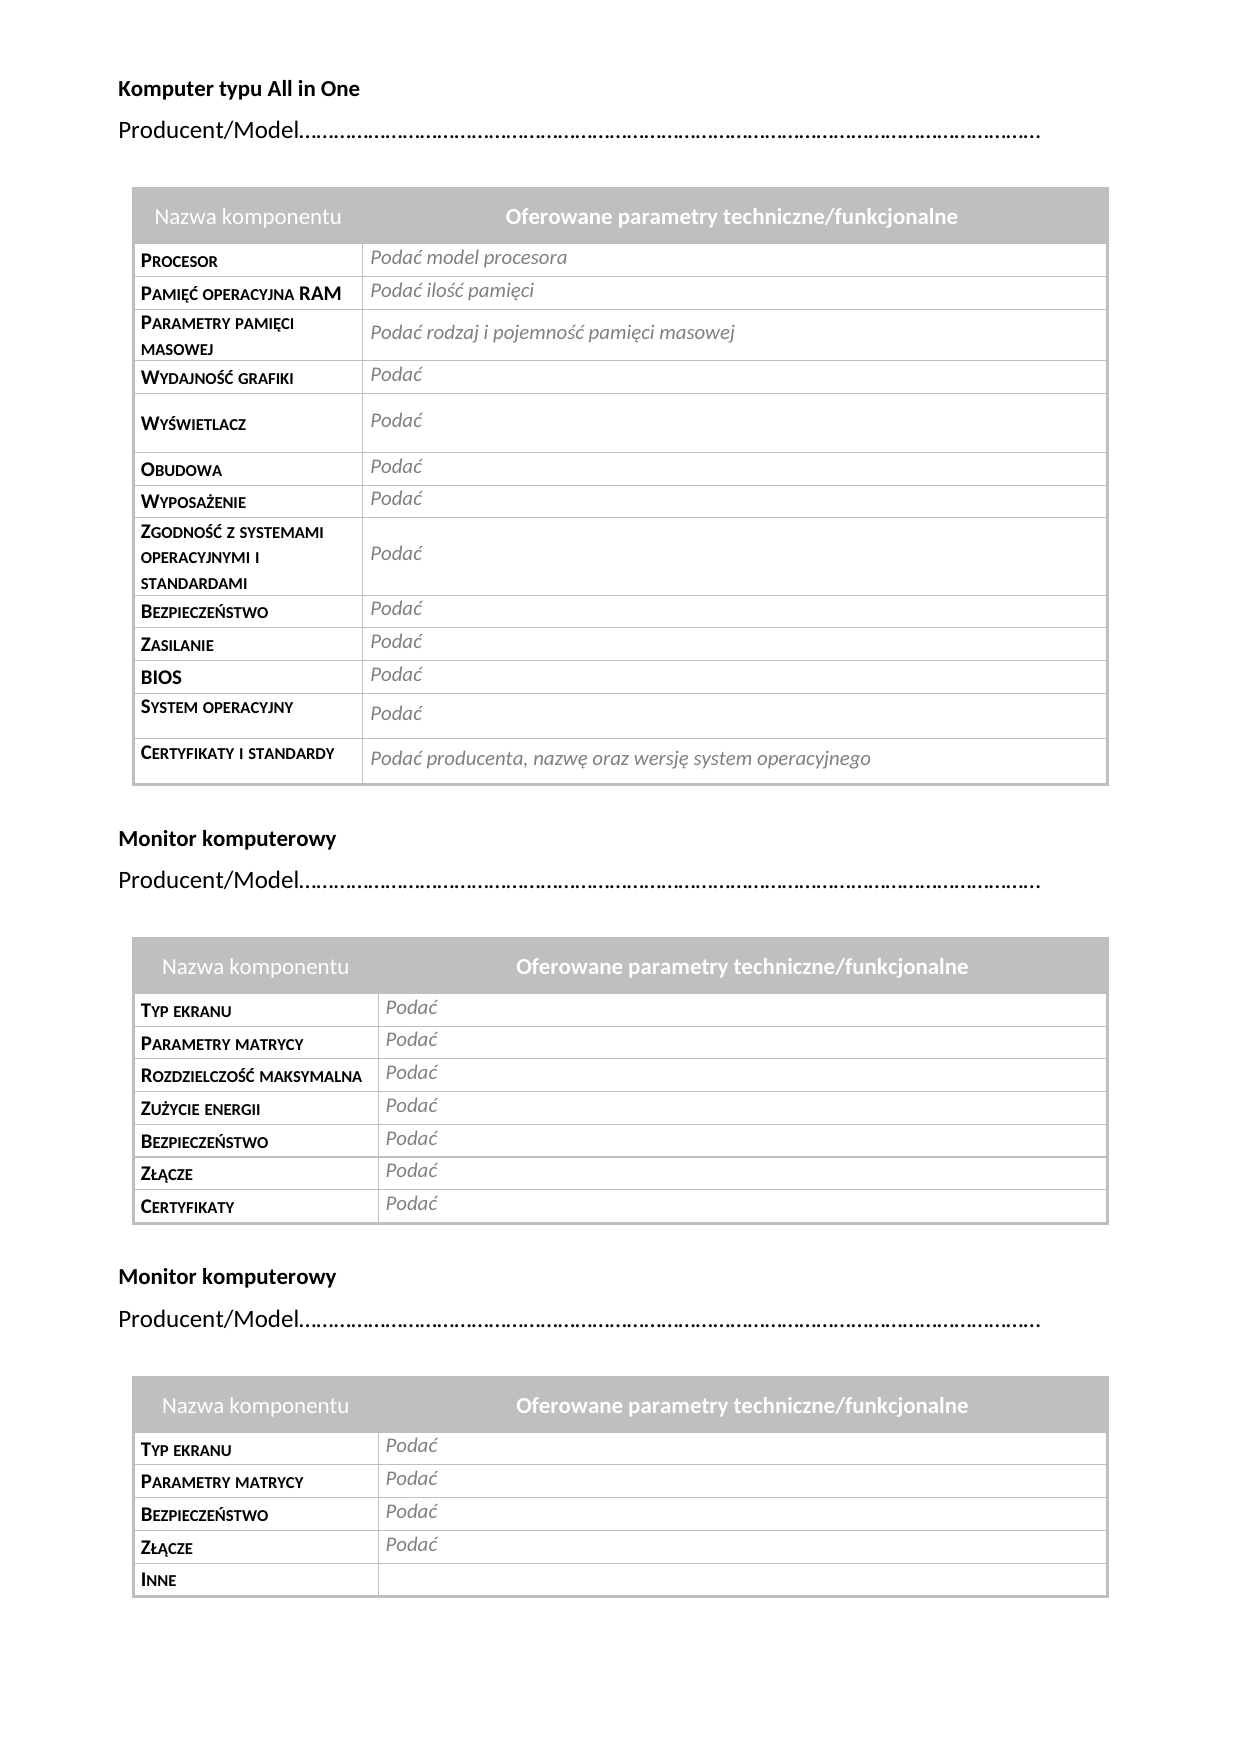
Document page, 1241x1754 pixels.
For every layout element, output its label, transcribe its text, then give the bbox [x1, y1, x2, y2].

table_header Oferowane parametry techniczne/funkcjonalne [379, 940, 1106, 993]
table_cell Bezpieczeństwo [135, 1125, 378, 1156]
table_cell Typ ekranu [135, 1433, 378, 1464]
table_cell Podać [379, 1531, 1106, 1562]
table_header Nazwa komponentu [135, 1379, 378, 1432]
table_header Oferowane parametry techniczne/funkcjonalne [379, 1379, 1106, 1432]
table_cell Procesor [135, 244, 362, 276]
table_cell Złącze [135, 1158, 378, 1189]
table_cell Parametry pamięci masowej [135, 310, 362, 360]
table_cell Podać rodzaj i pojemność pamięci masowej [363, 310, 1106, 360]
table_cell Podać [363, 628, 1106, 660]
table_cell Podać [379, 1433, 1106, 1464]
text Producent/Model………………………………………………………………………………………………………………… [118, 114, 1122, 145]
table_cell Zasilanie [135, 628, 362, 660]
table_cell BIOS [135, 661, 362, 693]
table_cell Wyświetlacz [135, 394, 362, 452]
table_cell Podać [379, 1158, 1106, 1189]
text Monitor komputerowy [118, 1262, 1122, 1291]
table_header Nazwa komponentu [135, 940, 378, 993]
text Monitor komputerowy [118, 824, 1122, 852]
table_cell Rozdzielczość maksymalna [135, 1059, 378, 1091]
table_cell Parametry matrycy [135, 1465, 378, 1497]
table_cell Obudowa [135, 453, 362, 484]
table_cell Podać [363, 661, 1106, 693]
table_cell Podać [363, 361, 1106, 393]
table_cell Podać [363, 694, 1106, 738]
text Komputer typu All in One [118, 74, 1122, 102]
table_cell Typ ekranu [135, 994, 378, 1026]
table_cell Certyfikaty [135, 1190, 378, 1222]
table_cell Podać [363, 394, 1106, 452]
text Producent/Model………………………………………………………………………………………………………………… [118, 864, 1122, 895]
table_cell Pamięć operacyjna RAM [135, 277, 362, 308]
table_cell Podać [379, 1465, 1106, 1497]
table_cell Podać model procesora [363, 244, 1106, 276]
table_header Oferowane parametry techniczne/funkcjonalne [363, 190, 1106, 243]
table_cell Podać [379, 1059, 1106, 1091]
table_cell Parametry matrycy [135, 1027, 378, 1058]
table_cell Złącze [135, 1531, 378, 1562]
table_cell Podać [379, 1092, 1106, 1124]
table_cell Podać [379, 1125, 1106, 1156]
table_cell Wydajność grafiki [135, 361, 362, 393]
table_cell System operacyjny [135, 694, 362, 738]
table_cell Podać [379, 994, 1106, 1026]
table_cell Inne [135, 1564, 378, 1595]
table_cell Podać [379, 1027, 1106, 1058]
table_cell Zużycie energii [135, 1092, 378, 1124]
table_cell Bezpieczeństwo [135, 1498, 378, 1530]
table_cell Podać [363, 453, 1106, 484]
table_cell Podać [379, 1190, 1106, 1222]
table_cell Bezpieczeństwo [135, 596, 362, 627]
table_cell [379, 1564, 1106, 1595]
table_cell Podać [379, 1498, 1106, 1530]
table_cell Podać [363, 518, 1106, 594]
table_cell Podać producenta, nazwę oraz wersję system operacyjnego [363, 739, 1106, 783]
table_cell Zgodność z systemami operacyjnymi i standardami [135, 518, 362, 594]
table_header Nazwa komponentu [135, 190, 362, 243]
table_cell Wyposażenie [135, 486, 362, 517]
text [118, 1303, 1122, 1333]
table_cell Podać ilość pamięci [363, 277, 1106, 308]
table_cell Podać [363, 596, 1106, 627]
table_cell Certyfikaty i standardy [135, 739, 362, 783]
table_cell Podać [363, 486, 1106, 517]
